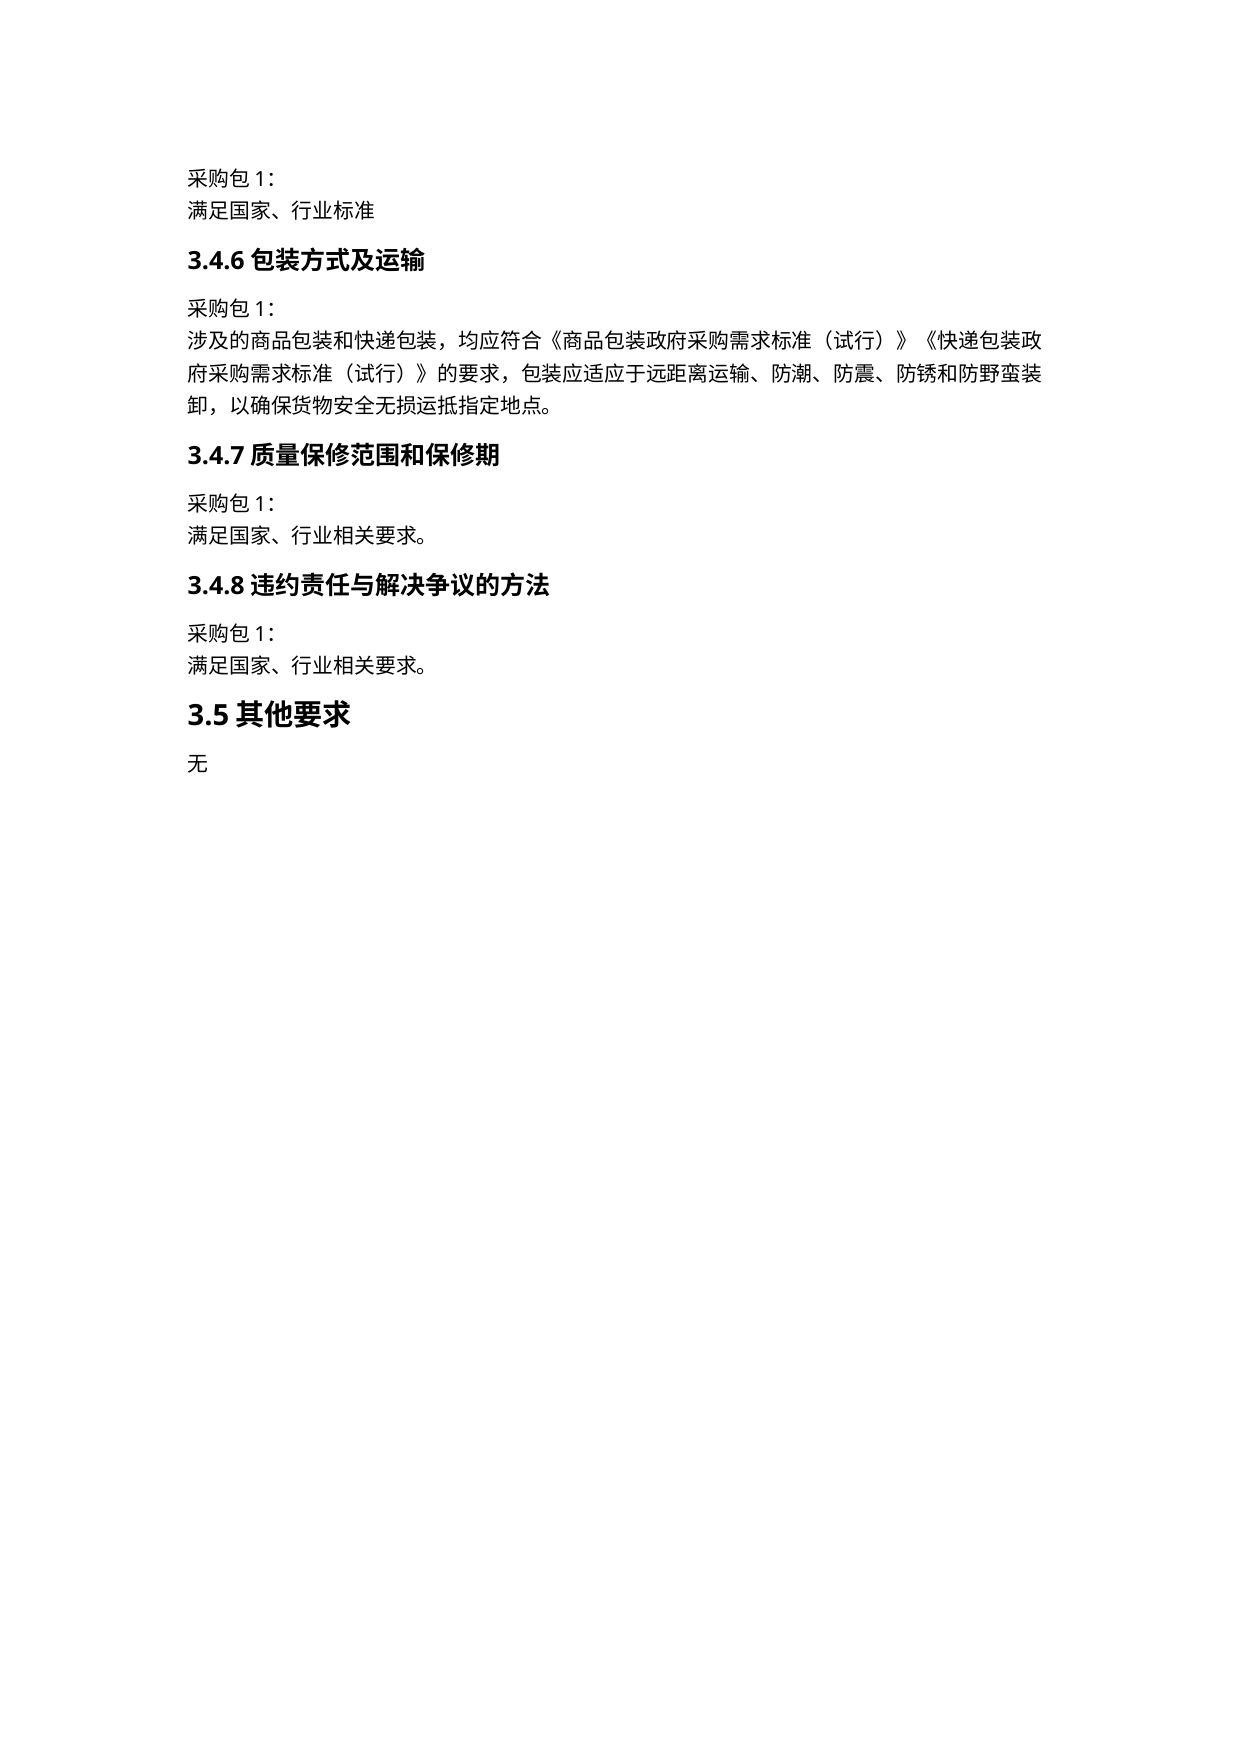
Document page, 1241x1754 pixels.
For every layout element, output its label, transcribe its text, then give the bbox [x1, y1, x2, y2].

text 无 [187, 747, 1053, 779]
text 满足国家、行业相关要求。 [187, 519, 1053, 552]
text 涉及的商品包装和快递包装，均应符合《商品包装政府采购需求标准（试行）》《快递包装政府采购需求标准（试行）》的要求，包装应适应于远距离运输、防潮、防震、防锈和防野蛮装卸，以确保货物安全无损运抵指定地点。 [187, 324, 1053, 422]
text 采购包1： [187, 162, 1053, 194]
text 3.4.7质量保修范围和保修期 [187, 422, 1053, 487]
text 满足国家、行业相关要求。 [187, 649, 1053, 682]
text 采购包1： [187, 292, 1053, 324]
text 3.4.6包装方式及运输 [187, 227, 1053, 292]
text 3.5其他要求 [187, 682, 1053, 747]
text 满足国家、行业标准 [187, 194, 1053, 227]
text 采购包1： [187, 617, 1053, 649]
text 采购包1： [187, 487, 1053, 519]
text 3.4.8违约责任与解决争议的方法 [187, 552, 1053, 617]
